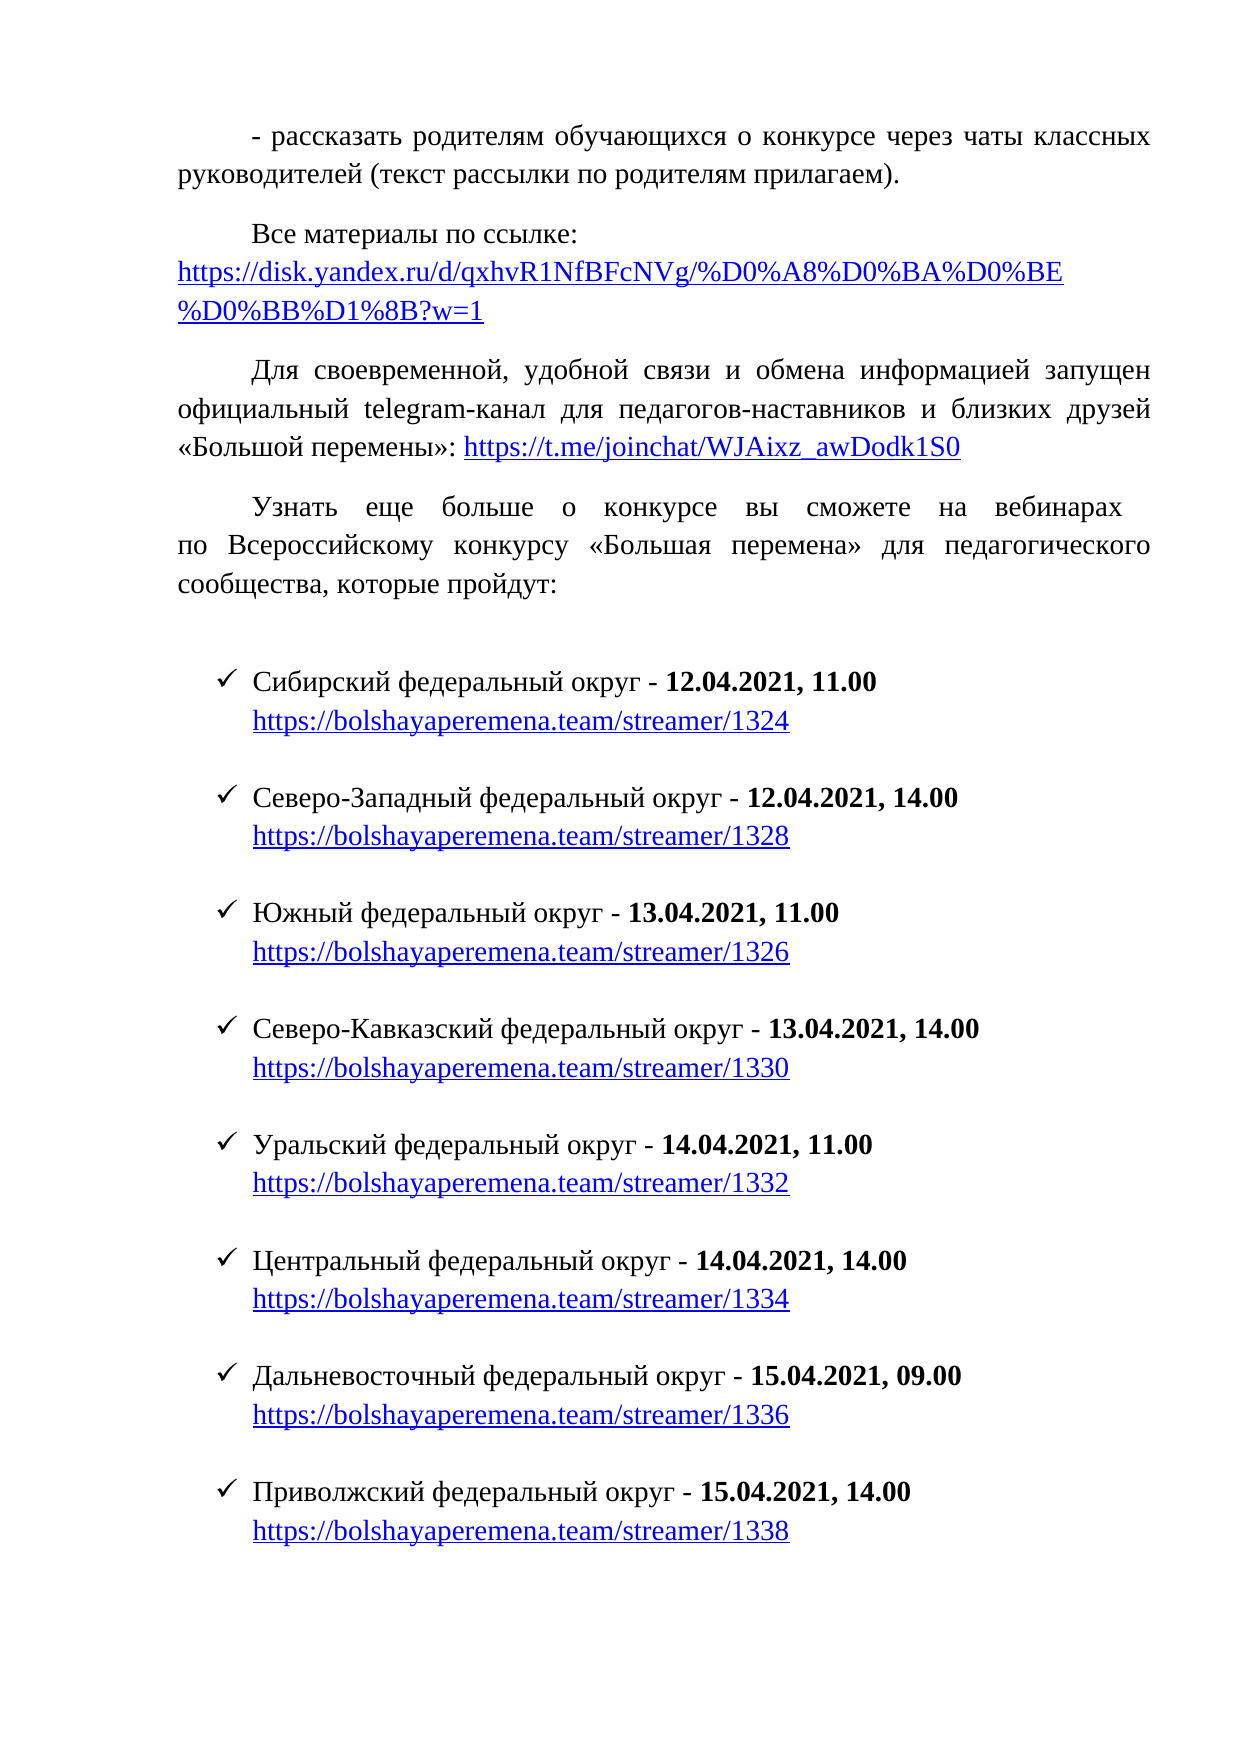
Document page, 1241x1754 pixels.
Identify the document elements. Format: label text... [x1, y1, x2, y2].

text Для своевременной, удобной связи и обмена информацией запущен официальный telegram-канал для педагогов-наставников и близких друзей «Большой перемены»: https://t.me/joinchat/WJAixz_awDodk1S0 [177, 352, 1152, 463]
list Уральский федеральный округ - 14.04.2021, 11.00 https://bolshayaperemena.team/streamer/1332 [215, 1127, 1152, 1199]
list Приволжский федеральный округ - 15.04.2021, 14.00 https://bolshayaperemena.team/streamer/1338 [215, 1474, 1152, 1546]
list Южный федеральный округ - 13.04.2021, 11.00 [215, 895, 1152, 929]
list https://bolshayaperemena.team/streamer/1326 [252, 934, 1152, 968]
list Дальневосточный федеральный округ - 15.04.2021, 09.00 https://bolshayaperemena.team/streamer/1336 [215, 1358, 1152, 1431]
list Северо-Западный федеральный округ - 12.04.2021, 14.00 https://bolshayaperemena.team/streamer/1328 [215, 780, 1152, 852]
list Центральный федеральный округ - 14.04.2021, 14.00 https://bolshayaperemena.team/streamer/1334 [215, 1243, 1152, 1315]
text Узнать еще больше о конкурсе вы сможете на вебинарах по Всероссийскому конкурсу «Большая перемена» для педагогического сообщества, которые пройдут: [177, 489, 1152, 599]
list Сибирский федеральный округ - 12.04.2021, 11.00 https://bolshayaperemena.team/streamer/1324 [215, 664, 1152, 736]
text - рассказать родителям обучающихся о конкурсе через чаты классных руководителей (текст рассылки по родителям прилагаем). [177, 118, 1152, 190]
list Северо-Кавказский федеральный округ - 13.04.2021, 14.00 https://bolshayaperemena.team/streamer/1330 [215, 1011, 1152, 1083]
text Все материалы по ссылке: https://disk.yandex.ru/d/qxhvR1NfBFcNVg/%D0%A8%D0%BA%D0%BE%D0%BB%D1%8B?w=1 [177, 216, 1152, 327]
